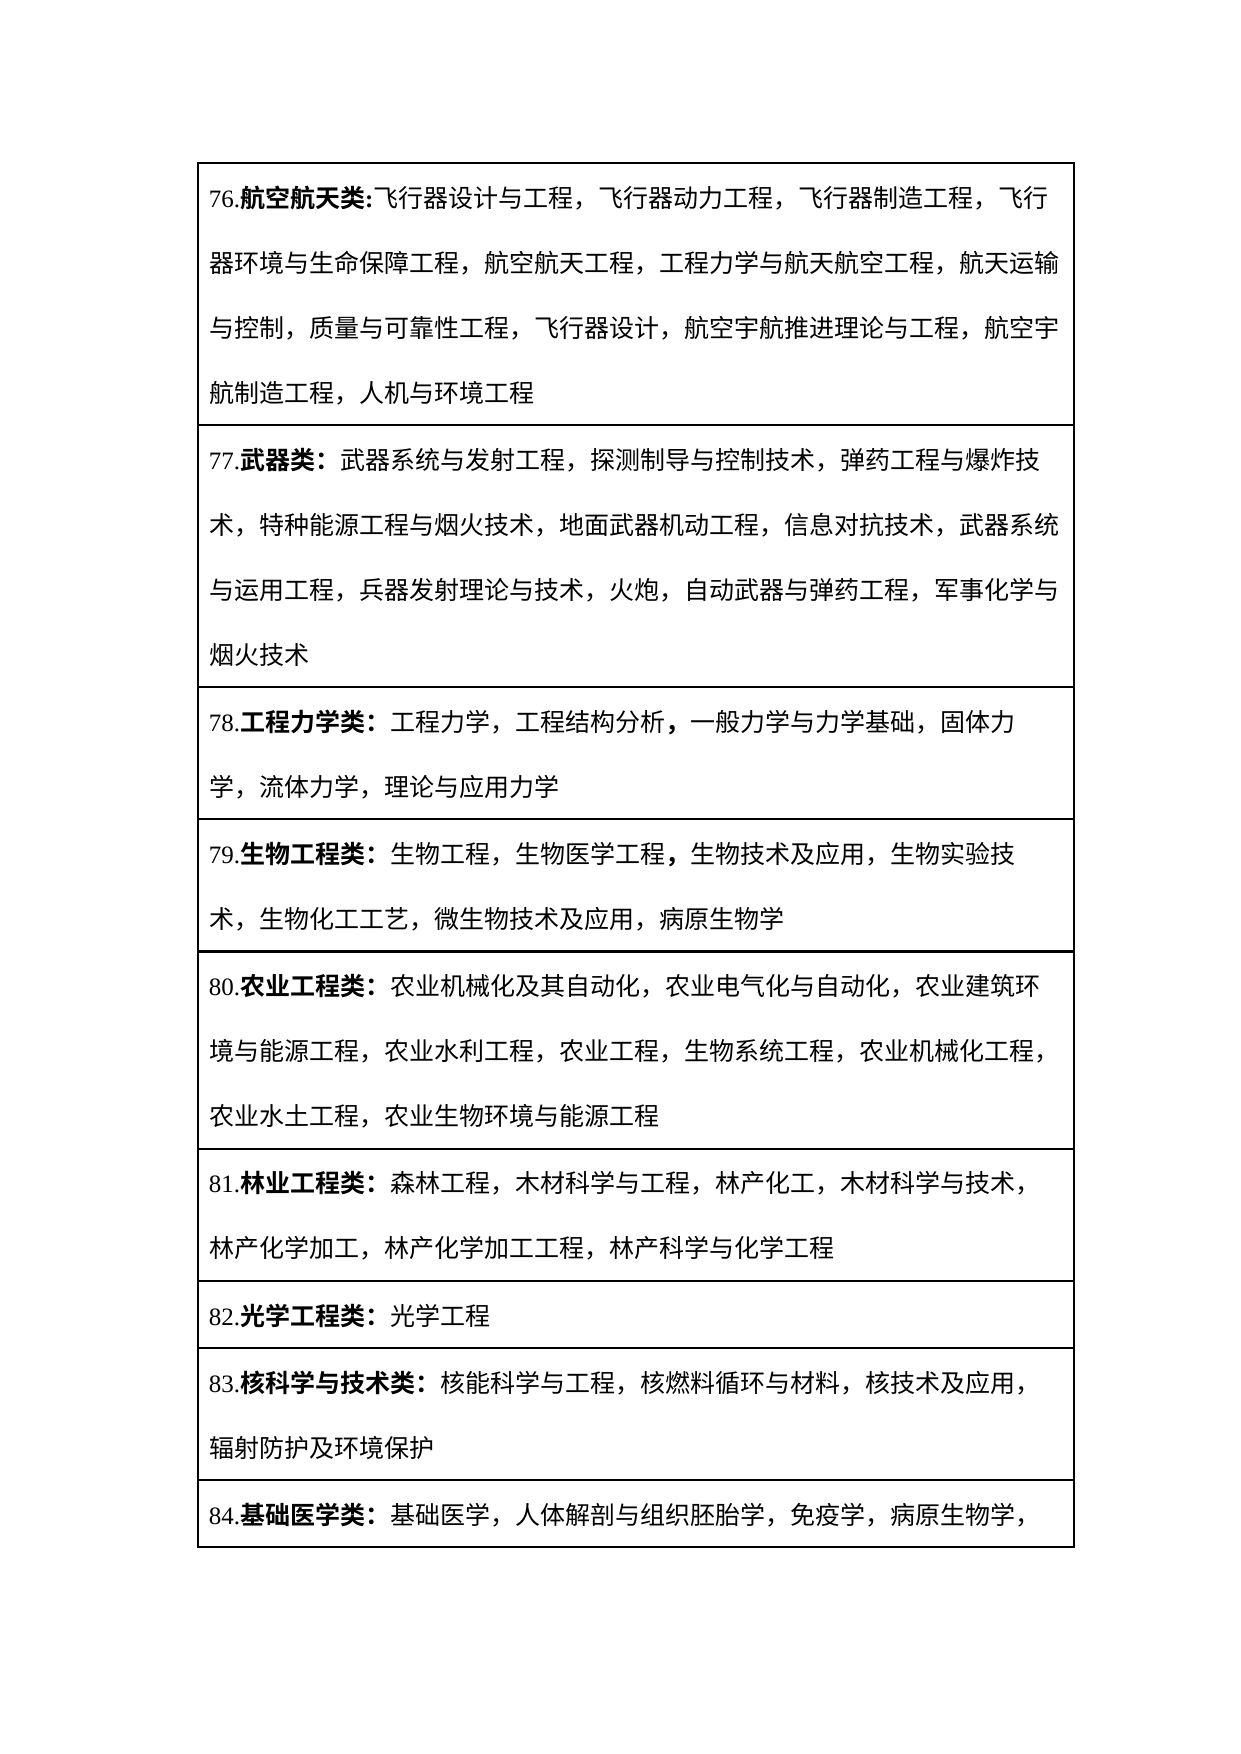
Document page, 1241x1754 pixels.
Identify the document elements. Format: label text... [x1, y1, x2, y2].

table_cell 81.林业工程类：森林工程，木材科学与工程，林产化工，木材科学与技术，林产化学加工，林产化学加工工程，林产科学与化学工程 [199, 1150, 1073, 1279]
table_cell 76.航空航天类:飞行器设计与工程，飞行器动力工程，飞行器制造工程，飞行器环境与生命保障工程，航空航天工程，工程力学与航天航空工程，航天运输与控制，质量与可靠性工程，飞行器设计，航空宇航推进理论与工程，航空宇航制造工程，人机与环境工程 [199, 164, 1073, 424]
table_cell 80.农业工程类：农业机械化及其自动化，农业电气化与自动化，农业建筑环境与能源工程，农业水利工程，农业工程，生物系统工程，农业机械化工程，农业水土工程，农业生物环境与能源工程 [199, 953, 1073, 1147]
table_cell 83.核科学与技术类：核能科学与工程，核燃料循环与材料，核技术及应用，辐射防护及环境保护 [199, 1349, 1073, 1479]
table_cell 77.武器类：武器系统与发射工程，探测制导与控制技术，弹药工程与爆炸技术，特种能源工程与烟火技术，地面武器机动工程，信息对抗技术，武器系统与运用工程，兵器发射理论与技术，火炮，自动武器与弹药工程，军事化学与烟火技术 [199, 426, 1073, 686]
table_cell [199, 1481, 1073, 1546]
table_cell 78.工程力学类：工程力学，工程结构分析，一般力学与力学基础，固体力学，流体力学，理论与应用力学 [199, 688, 1073, 818]
table_cell 79.生物工程类：生物工程，生物医学工程，生物技术及应用，生物实验技术，生物化工工艺，微生物技术及应用，病原生物学 [199, 820, 1073, 950]
table_cell 82.光学工程类：光学工程 [199, 1282, 1073, 1347]
